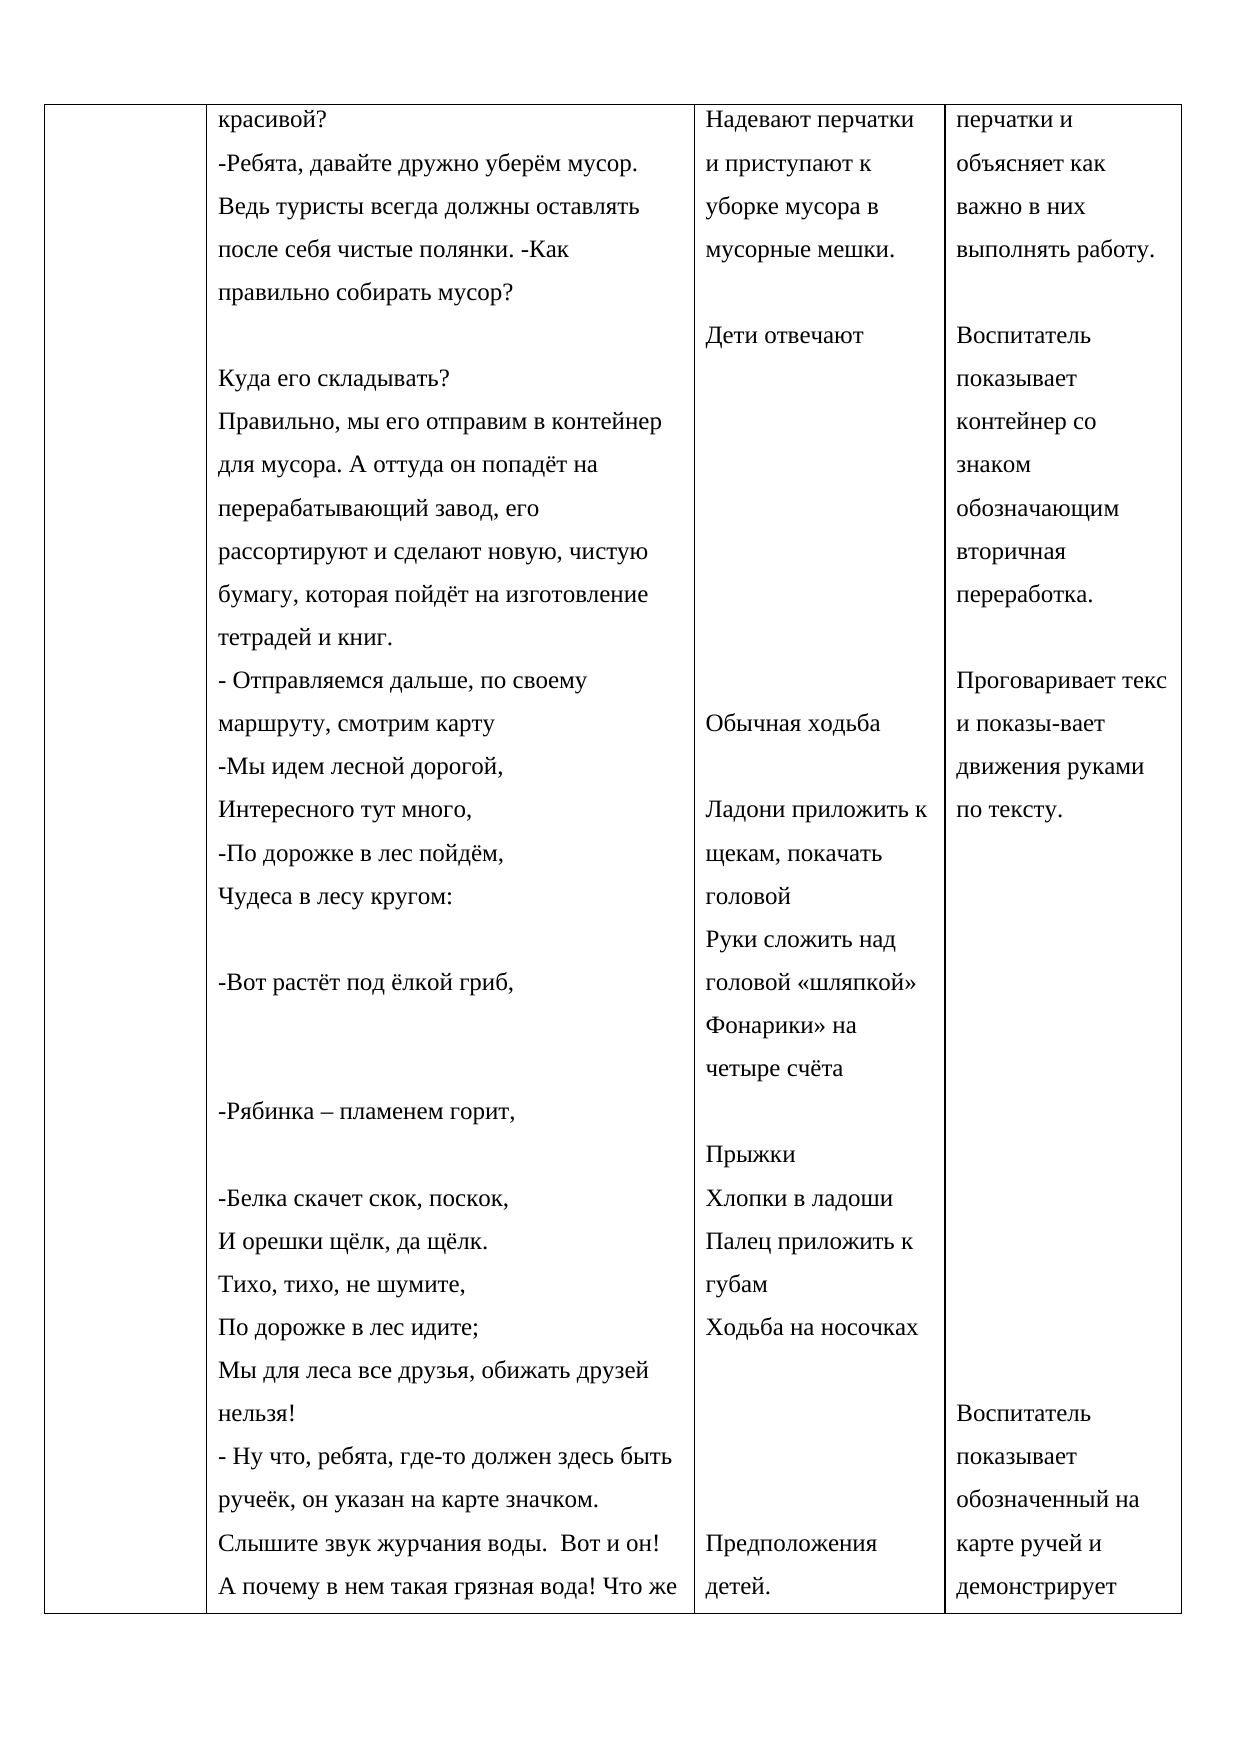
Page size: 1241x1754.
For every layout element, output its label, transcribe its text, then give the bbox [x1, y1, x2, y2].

table_cell [45, 105, 206, 1613]
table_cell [695, 105, 944, 1613]
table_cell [207, 105, 694, 1613]
